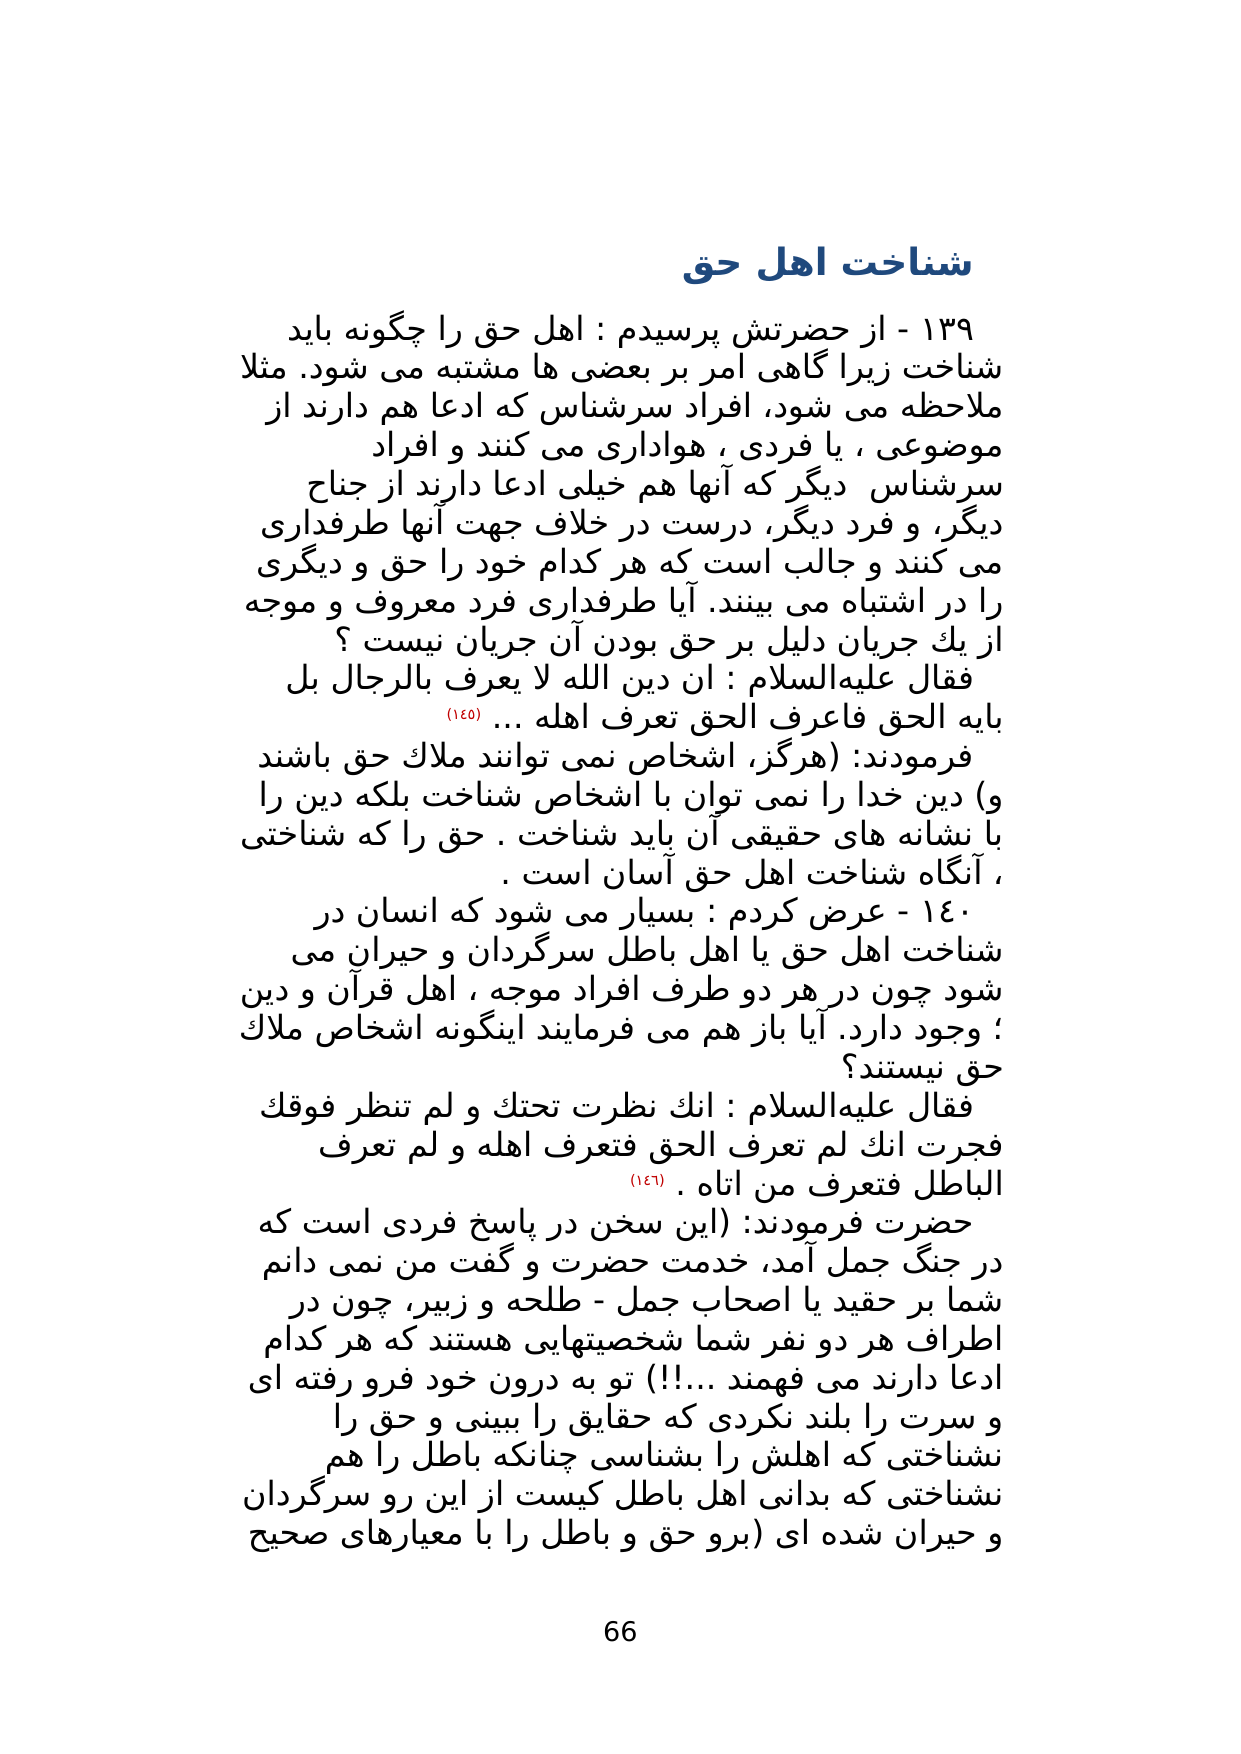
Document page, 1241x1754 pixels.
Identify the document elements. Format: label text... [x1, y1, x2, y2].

text ١٤٠ - عرض كردم : بسيار مى شود كه انسان در شناخت اهل حق يا اهل باطل سرگردان و حيران مى شود چون در هر دو طرف افراد موجه ، اهل قرآن و دين ؛ وجود دارد. آيا باز هم مى فرمايند اينگونه اشخاص ملاك حق نيستند؟ [236, 892, 1004, 1086]
text فقال عليه‌السلام : انك نظرت تحتك و لم تنظر فوقك فجرت انك لم تعرف الحق فتعرف اهله و لم تعرف الباطل فتعرف من اتاه . (١٤٦) [236, 1086, 1004, 1203]
text ١٣٩ - از حضرتش پرسيدم : اهل حق را چگونه بايد شناخت زيرا گاهى امر بر بعضى ها مشتبه مى شود. مثلا ملاحظه مى شود، افراد سرشناس كه ادعا هم دارند از موضوعى ، يا فردى ، هوادارى مى كنند و افراد سرشناس ‍ ديگر كه آنها هم خيلى ادعا دارند از جناح ديگر، و فرد ديگر، درست در خلاف جهت آنها طرفدارى مى كنند و جالب است كه هر كدام خود را حق و ديگرى را در اشتباه مى بينند. آيا طرفدارى فرد معروف و موجه از يك جريان دليل بر حق بودن آن جريان نيست ؟ [236, 309, 1004, 659]
subtitle شناخت اهل حق [236, 241, 1004, 284]
text فرمودند: (هرگز، اشخاص نمى توانند ملاك حق باشند و) دين خدا را نمى توان با اشخاص شناخت بلكه دين را با نشانه هاى حقيقى آن بايد شناخت . حق را كه شناختى ، آنگاه شناخت اهل حق آسان است . [236, 737, 1004, 892]
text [236, 1203, 1004, 1552]
text فقال عليه‌السلام : ان دين الله لا يعرف بالرجال بل بايه الحق فاعرف الحق تعرف اهله ... (١٤٥) [236, 659, 1004, 737]
